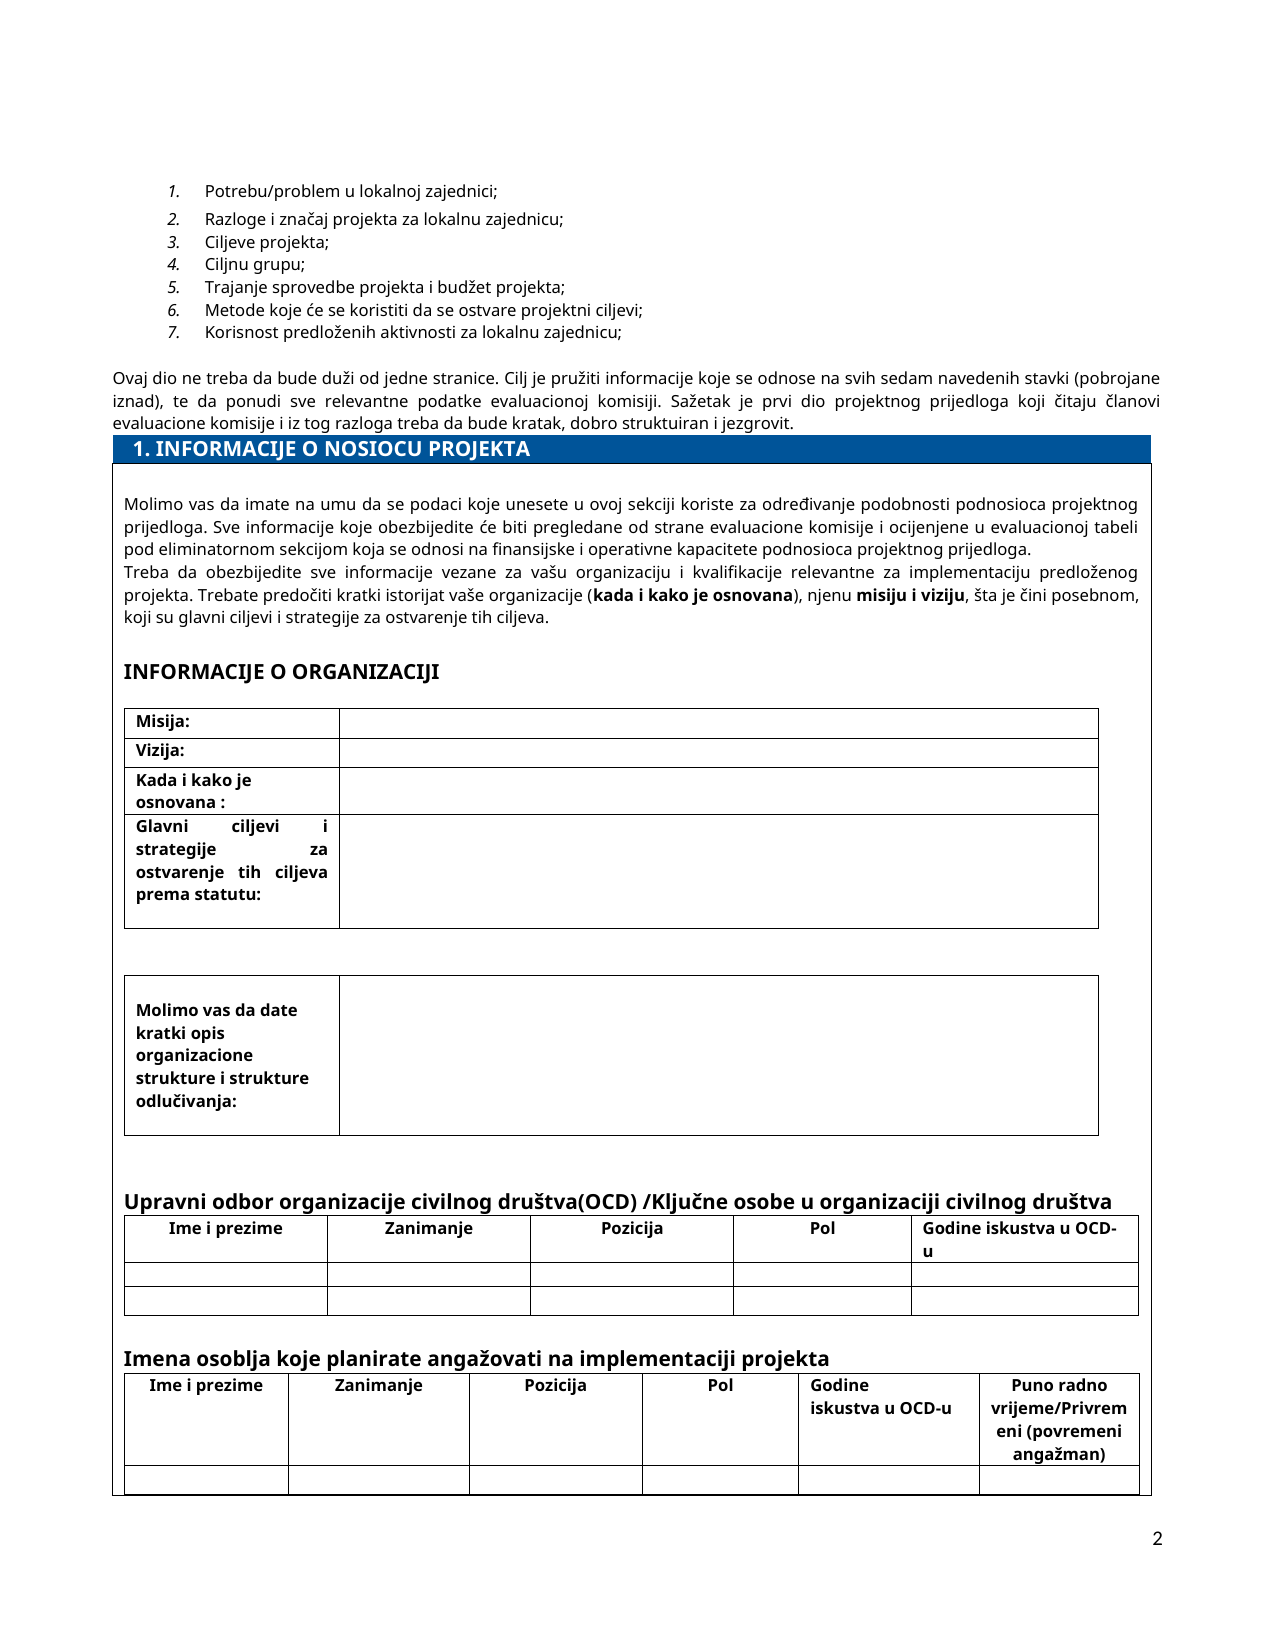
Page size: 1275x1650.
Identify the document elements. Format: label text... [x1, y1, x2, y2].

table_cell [113, 464, 1151, 1495]
table_header 1. INFORMACIJE O NOSIOCU PROJEKTA [113, 435, 1151, 463]
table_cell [118, 150, 1157, 366]
text Ovaj dio ne treba da bude duži od jedne stranice. Cilj je pružiti informacije koje se odnose na svih sedam navedenih stavki (pobrojane iznad), te da ponudi sve relevantne podatke evaluacionoj komisiji. Sažetak je prvi dio projektnog prijedloga koji čitaju članovi evaluacione komisije i iz tog razloga treba da bude kratak, dobro struktuiran i jezgrovit. [112, 366, 1162, 434]
